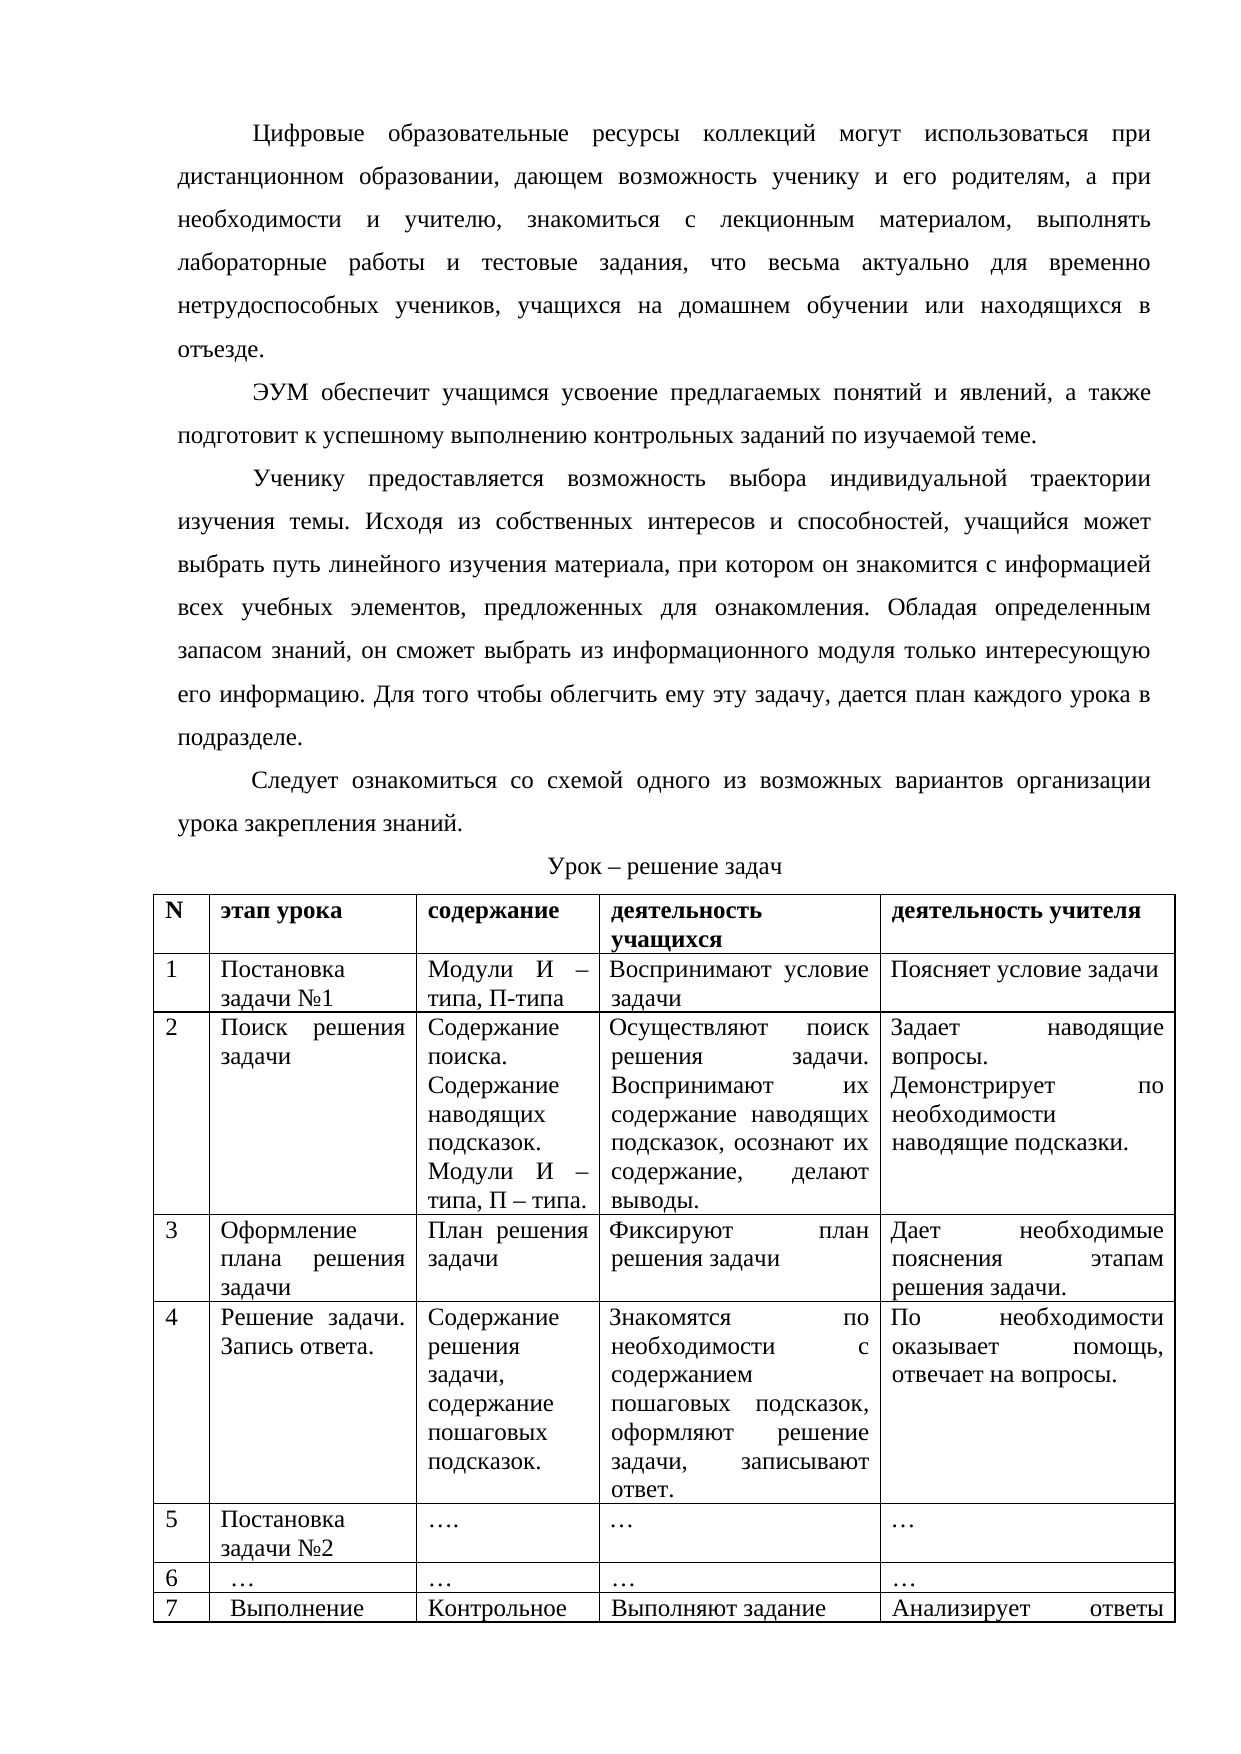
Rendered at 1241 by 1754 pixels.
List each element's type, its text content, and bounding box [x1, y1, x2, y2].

table_cell Постановка задачи №2 [210, 1504, 416, 1562]
table_cell Выполняют задание [600, 1593, 880, 1621]
text Цифровые образовательные ресурсы коллекций могут использоваться при дистанционном образовании, дающем возможность ученику и его родителям, а при необходимости и учителю, знакомиться с лекционным материалом, выполнять лабораторные работы и тестовые задания, что весьма актуально для временно нетрудоспособных учеников, учащихся на домашнем обучении или находящихся в отъезде. [177, 118, 1152, 362]
table_cell Дает необходимые пояснения этапам решения задачи. [881, 1215, 1174, 1301]
table_cell 6 [154, 1563, 209, 1592]
table_cell Фиксируют план решения задачи [600, 1215, 880, 1301]
table_cell Содержание поиска. Содержание наводящих подсказок. Модули И – типа, П – типа. [417, 1013, 599, 1214]
text Ученику предоставляется возможность выбора индивидуальной траектории изучения темы. Исходя из собственных интересов и способностей, учащийся может выбрать путь линейного изучения материала, при котором он знакомится с информацией всех учебных элементов, предложенных для ознакомления. Обладая определенным запасом знаний, он сможет выбрать из информационного модуля только интересующую его информацию. Для того чтобы облегчить ему эту задачу, дается план каждого урока в подразделе. [177, 463, 1152, 751]
table_header содержание [417, 895, 599, 953]
table_cell Содержание решения задачи, содержание пошаговых подсказок. [417, 1302, 599, 1503]
table_cell 5 [154, 1504, 209, 1562]
table_cell …. [417, 1504, 599, 1562]
table_cell … [600, 1504, 880, 1562]
table_cell … [417, 1563, 599, 1592]
table_cell 7 [154, 1593, 209, 1621]
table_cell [417, 1593, 599, 1621]
table_cell Знакомятся по необходимости с содержанием пошаговых подсказок, оформляют решение задачи, записывают ответ. [600, 1302, 880, 1503]
text ЭУМ обеспечит учащимся усвоение предлагаемых понятий и явлений, а также подготовит к успешному выполнению контрольных заданий по изучаемой теме. [177, 377, 1152, 449]
text Урок – решение задач [177, 851, 1152, 880]
table_cell План решения задачи [417, 1215, 599, 1301]
table_cell … [600, 1563, 880, 1592]
table_cell Модули И – типа, П-типа [417, 954, 599, 1011]
table_cell 3 [154, 1215, 209, 1301]
table_cell Задает наводящие вопросы. Демонстрирует по необходимости наводящие подсказки. [881, 1013, 1174, 1214]
table_cell Поясняет условие задачи [881, 954, 1174, 1011]
table_cell … [881, 1504, 1174, 1562]
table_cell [210, 1593, 416, 1621]
table_cell 4 [154, 1302, 209, 1503]
table_cell Решение задачи. Запись ответа. [210, 1302, 416, 1503]
table_cell Осуществляют поиск решения задачи. Воспринимают их содержание наводящих подсказок, осознают их содержание, делают выводы. [600, 1013, 880, 1214]
table_cell … [881, 1563, 1174, 1592]
table_header деятельность учителя [881, 895, 1174, 953]
table_cell … [210, 1563, 416, 1592]
table_cell По необходимости оказывает помощь, отвечает на вопросы. [881, 1302, 1174, 1503]
table_header деятельность учащихся [600, 895, 880, 953]
table_cell Поиск решения задачи [210, 1013, 416, 1214]
table_cell Оформление плана решения задачи [210, 1215, 416, 1301]
table_header этап урока [210, 895, 416, 953]
table_header N [154, 895, 209, 953]
table_cell Воспринимают условие задачи [600, 954, 880, 1011]
table_cell Постановка задачи №1 [210, 954, 416, 1011]
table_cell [881, 1593, 1174, 1621]
table_cell 1 [154, 954, 209, 1011]
table_cell 2 [154, 1013, 209, 1214]
text Следует ознакомиться со схемой одного из возможных вариантов организации урока закрепления знаний. [177, 765, 1152, 837]
